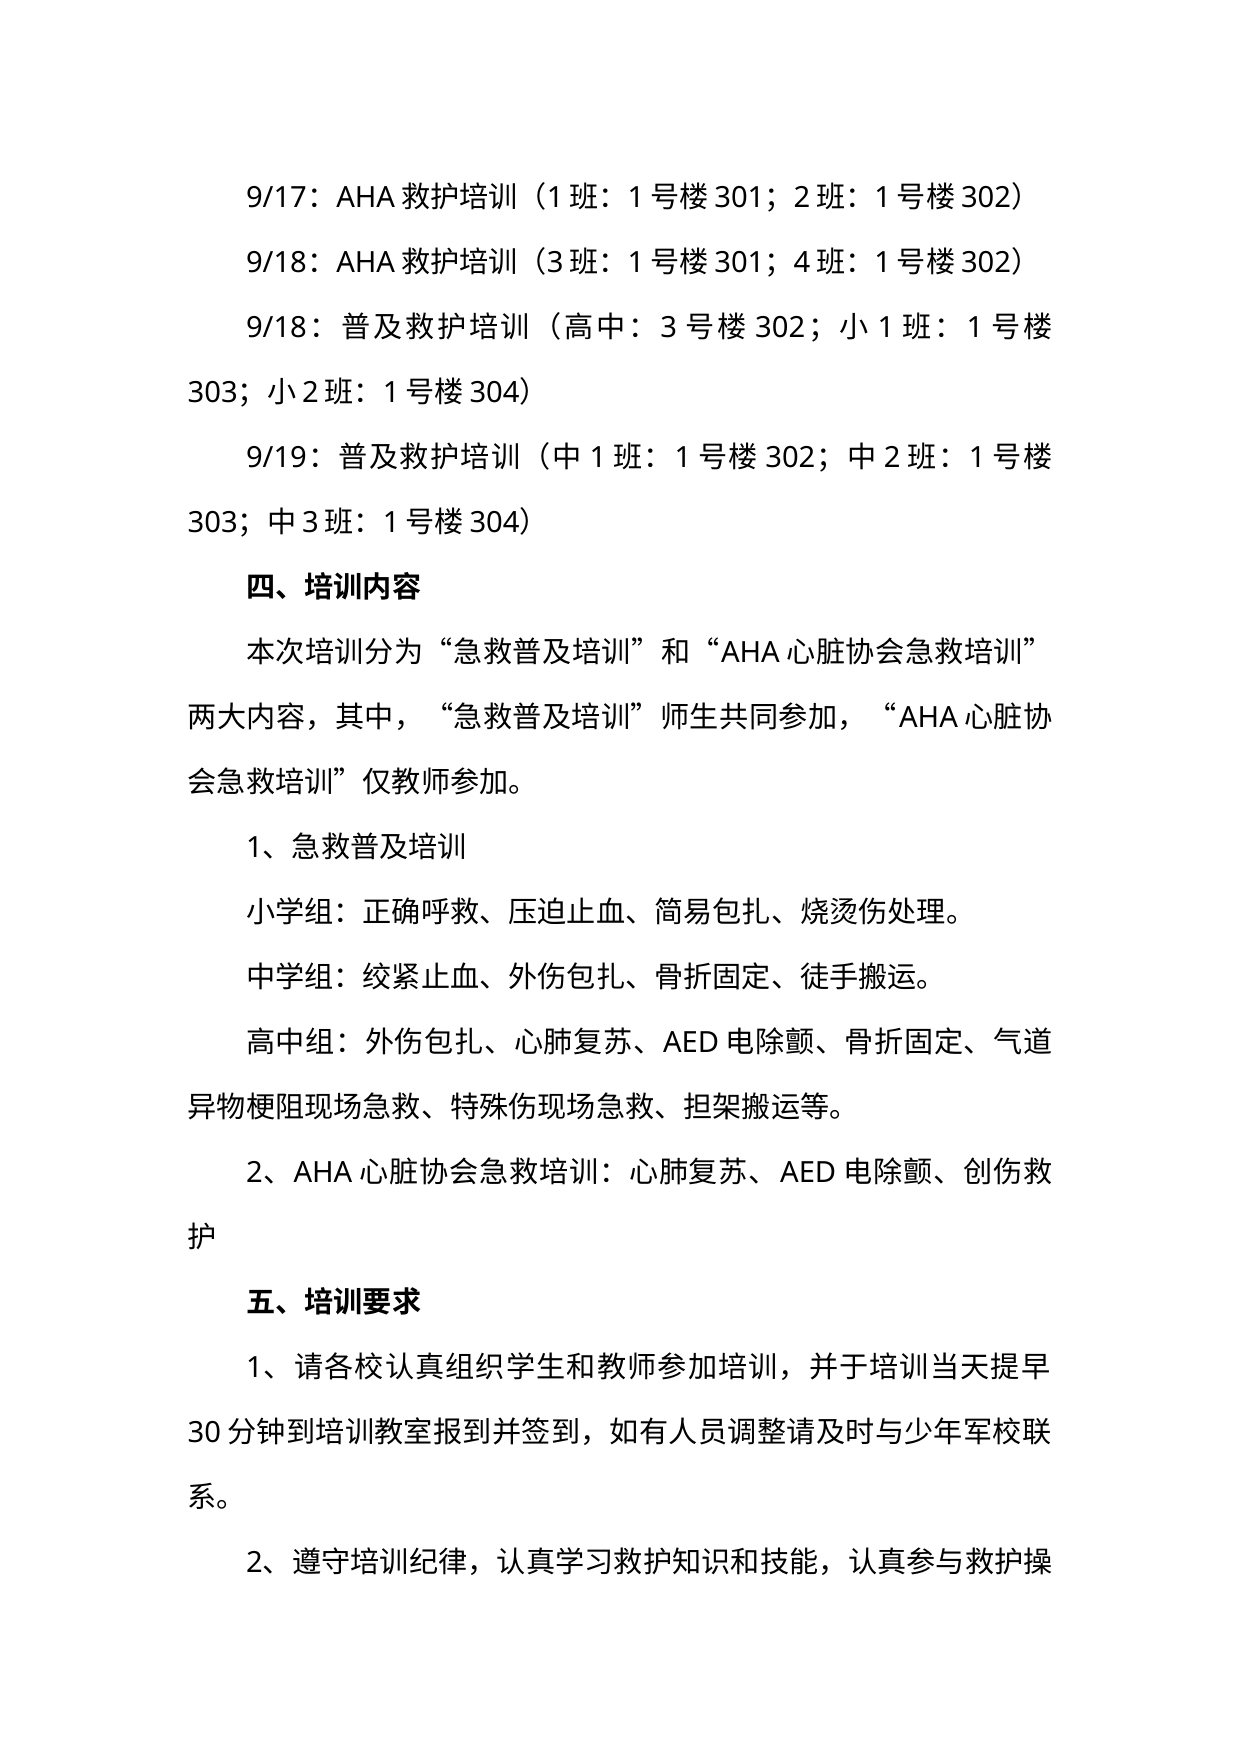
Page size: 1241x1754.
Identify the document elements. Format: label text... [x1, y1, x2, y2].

text 9/18：普及救护培训（高中：3号楼302；小1班：1号楼303；小2班：1号楼304） [187, 292, 1053, 422]
text 9/18：AHA救护培训（3班：1号楼301；4班：1号楼302） [187, 227, 1053, 292]
text 四、培训内容 [187, 552, 1053, 617]
text 中学组：绞紧止血、外伤包扎、骨折固定、徒手搬运。 [187, 942, 1053, 1007]
text 2、AHA心脏协会急救培训：心肺复苏、AED电除颤、创伤救护 [187, 1137, 1053, 1267]
text 1、请各校认真组织学生和教师参加培训，并于培训当天提早30分钟到培训教室报到并签到，如有人员调整请及时与少年军校联系。 [187, 1332, 1053, 1527]
text 本次培训分为“急救普及培训”和“AHA心脏协会急救培训”两大内容，其中，“急救普及培训”师生共同参加，“AHA心脏协会急救培训”仅教师参加。 [187, 617, 1053, 812]
text 9/17：AHA救护培训（1班：1号楼301；2班：1号楼302） [187, 162, 1053, 227]
text 9/19：普及救护培训（中1班：1号楼302；中2班：1号楼303；中3班：1号楼304） [187, 422, 1053, 552]
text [187, 1527, 1053, 1592]
text 高中组：外伤包扎、心肺复苏、AED电除颤、骨折固定、气道异物梗阻现场急救、特殊伤现场急救、担架搬运等。 [187, 1007, 1053, 1137]
text 小学组：正确呼救、压迫止血、简易包扎、烧烫伤处理。 [187, 877, 1053, 942]
text 1、急救普及培训 [187, 812, 1053, 877]
text 五、培训要求 [187, 1267, 1053, 1332]
